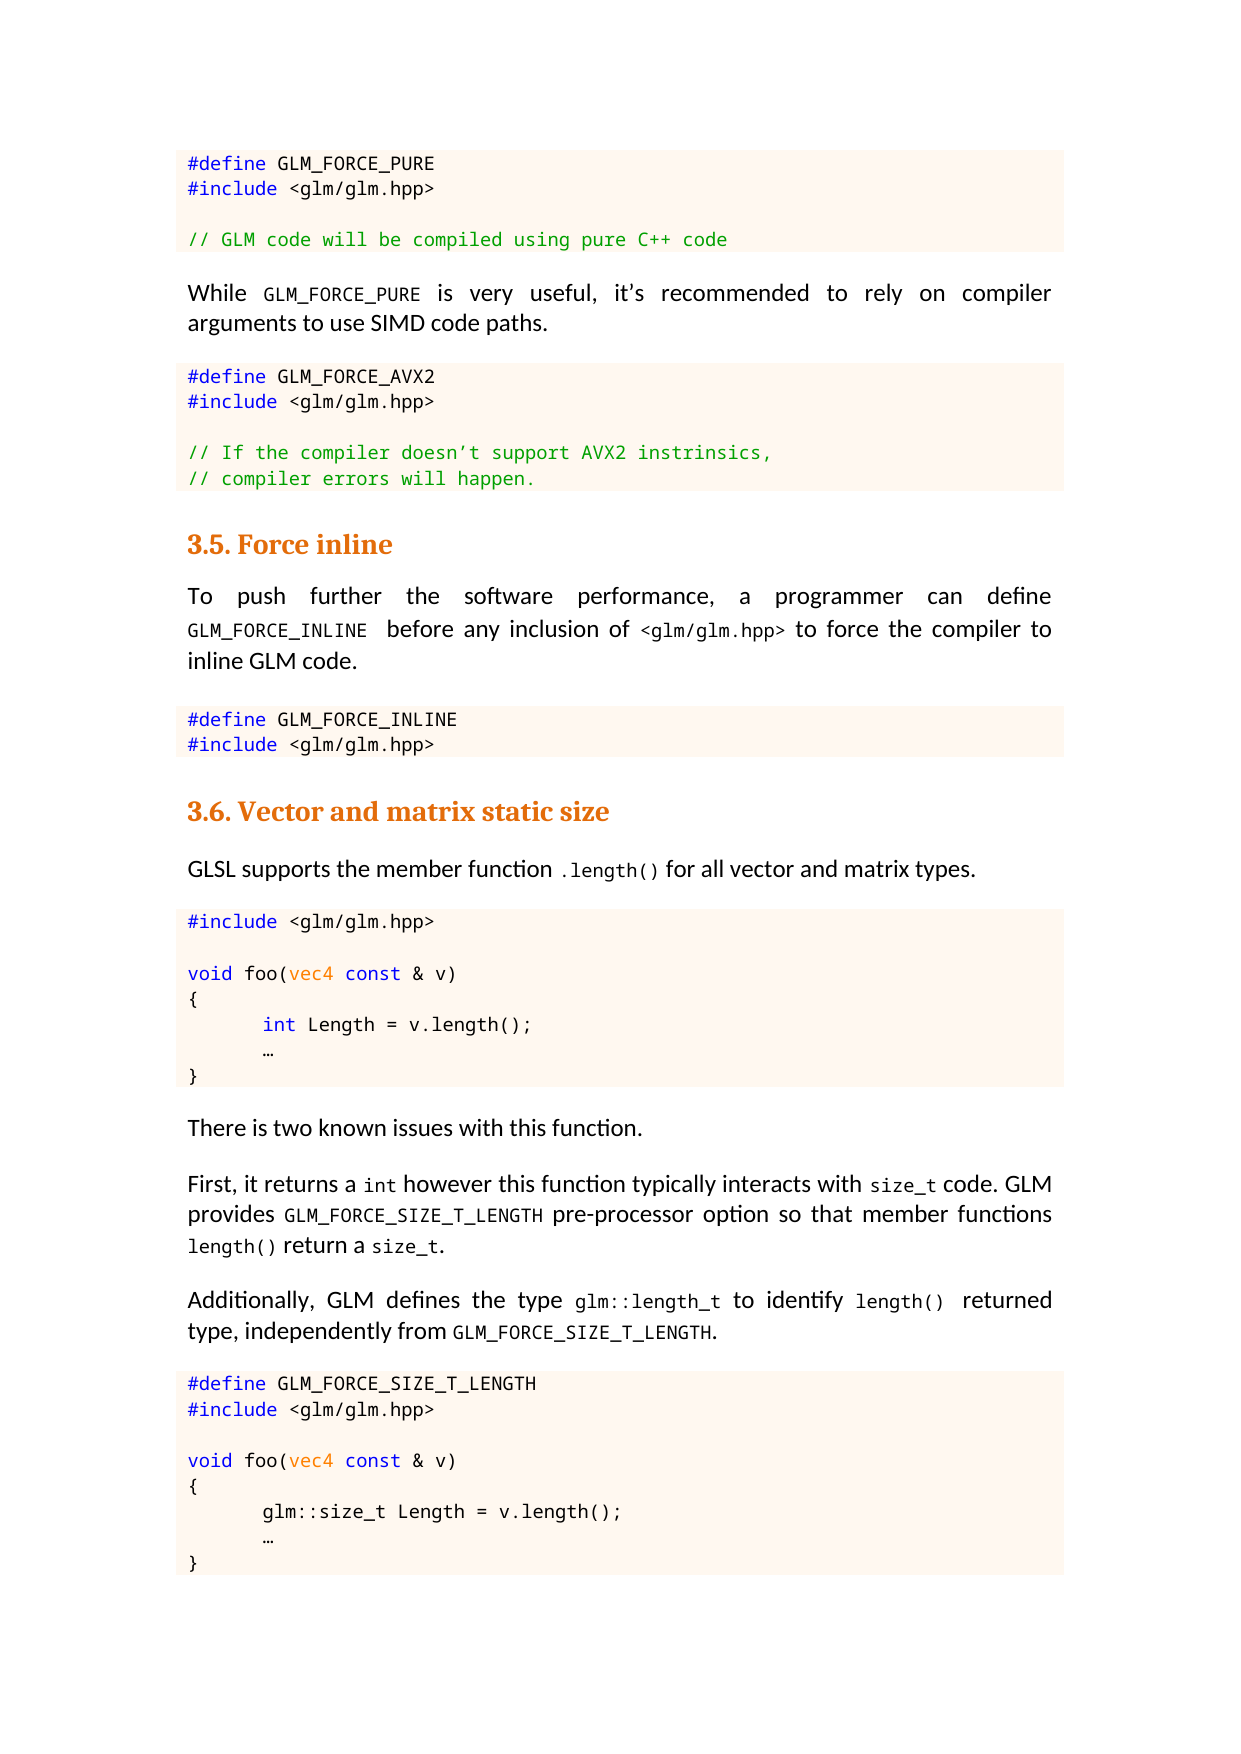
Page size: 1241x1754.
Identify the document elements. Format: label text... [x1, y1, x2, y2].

table_header #define GLM_FORCE_SIZE_T_LENGTH #include <glm/glm.hpp> void foo(vec4 const & v) { glm::size_t Length = v.length(); … } [176, 1371, 1064, 1575]
text First, it returns a int however this function typically interacts with size_t code. GLM provides GLM_FORCE_SIZE_T_LENGTH pre-processor option so that member functions length() return a size_t. [187, 1168, 1053, 1259]
text GLSL supports the member function .length() for all vector and matrix types. [187, 853, 1053, 884]
text While GLM_FORCE_PURE is very useful, it’s recommended to rely on compiler arguments to use SIMD code paths. [187, 277, 1053, 338]
text Additionally, GLM defines the type glm::length_t to identify length() returned type, independently from GLM_FORCE_SIZE_T_LENGTH. [187, 1284, 1053, 1346]
table_header #define GLM_FORCE_INLINE #include <glm/glm.hpp> [176, 706, 1064, 757]
text To push further the software performance, a programmer can define GLM_FORCE_INLINE before any inclusion of <glm/glm.hpp> to force the compiler to inline GLM code. [187, 581, 1053, 676]
subtitle 3.6. Vector and matrix static size [187, 795, 1053, 828]
subtitle 3.5. Force inline [187, 528, 1053, 562]
table_header #define GLM_FORCE_PURE #include <glm/glm.hpp> // GLM code will be compiled using pure C++ code [176, 150, 1064, 252]
table_header #define GLM_FORCE_AVX2 #include <glm/glm.hpp> // If the compiler doesn’t support AVX2 instrinsics, // compiler errors will happen. [176, 363, 1064, 491]
text There is two known issues with this function. [187, 1112, 1053, 1143]
table_header #include <glm/glm.hpp> void foo(vec4 const & v) { int Length = v.length(); … } [176, 909, 1064, 1087]
